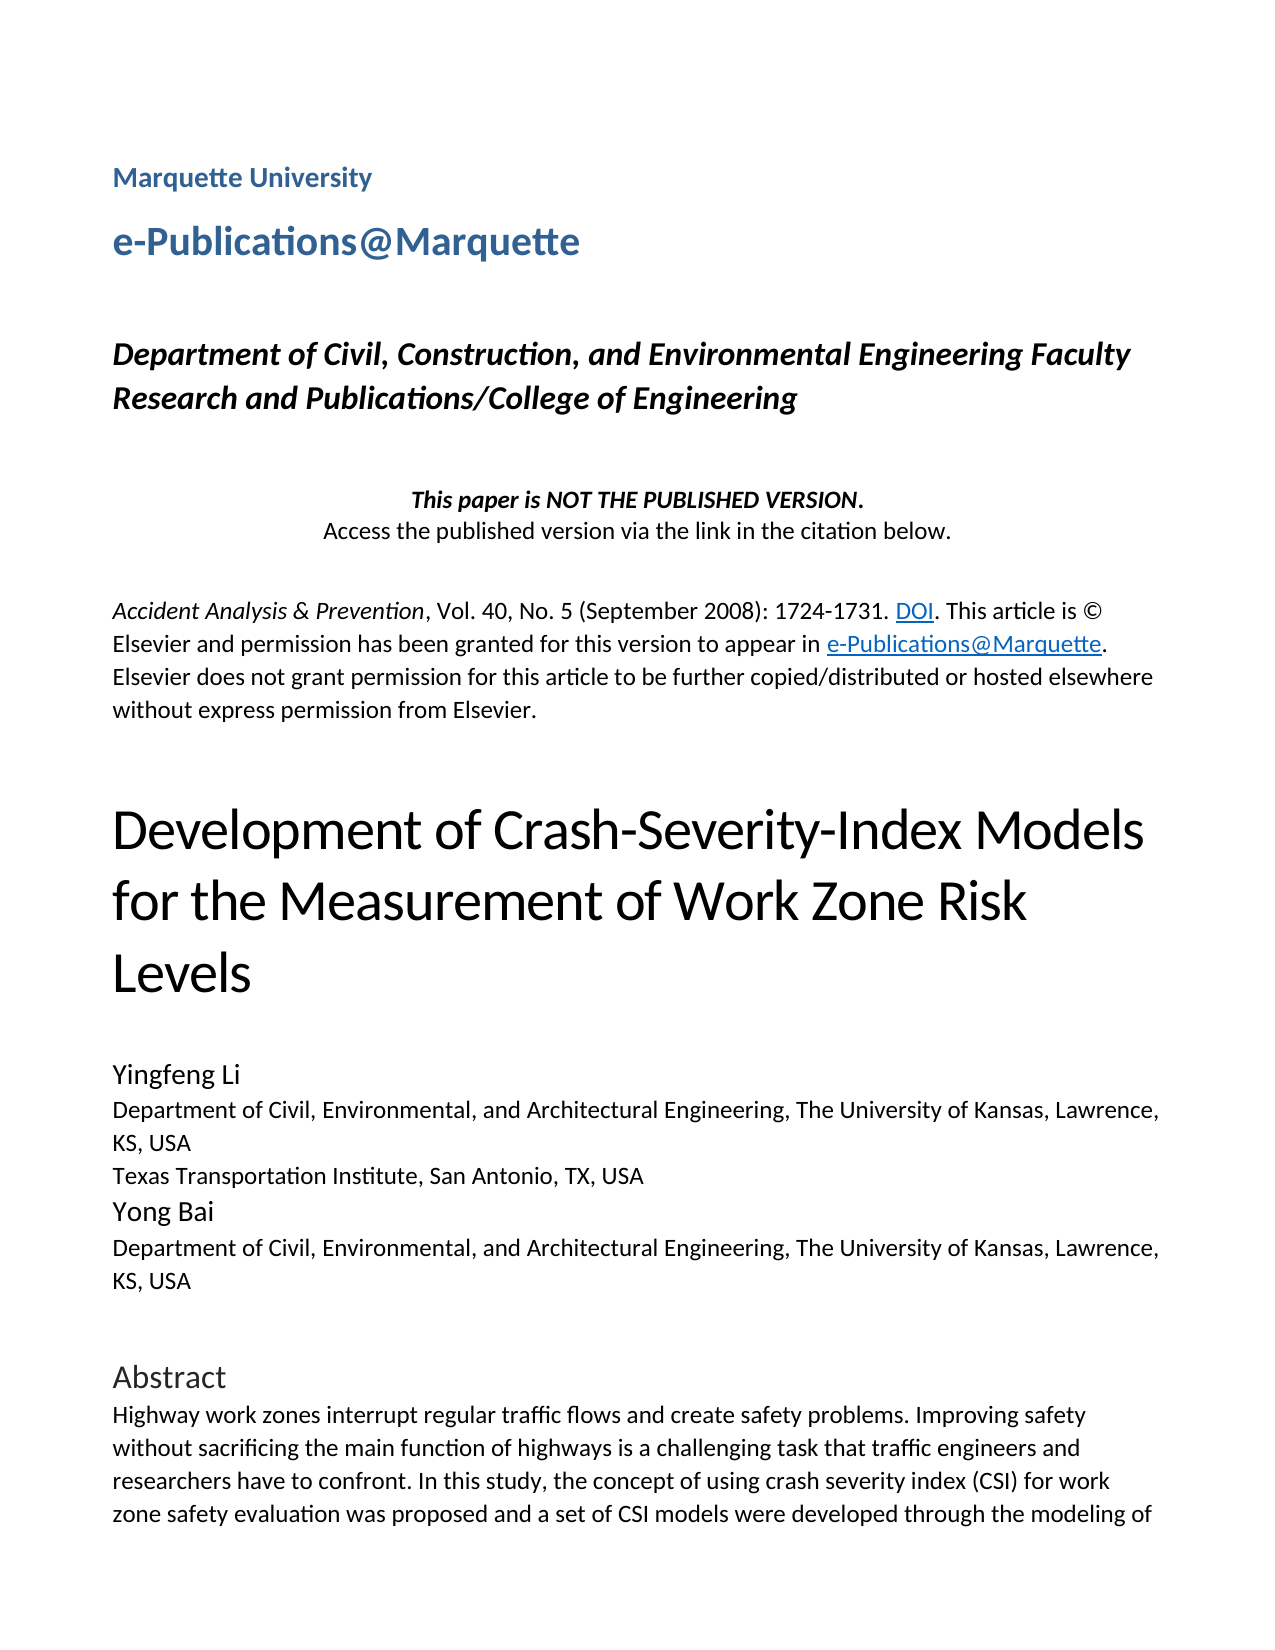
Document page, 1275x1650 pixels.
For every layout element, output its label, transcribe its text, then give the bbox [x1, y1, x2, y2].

text Yingfeng Li [112, 1056, 1162, 1092]
text Department of Civil, Environmental, and Architectural Engineering, The University of Kansas, Lawrence, KS, USA [112, 1232, 1162, 1295]
text Accident Analysis & Prevention, Vol. 40, No. 5 (September 2008): 1724-1731. DOI. This article is © Elsevier and permission has been granted for this version to appear in e-Publications@Marquette. Elsevier does not grant permission for this article to be further copied/distributed or hosted elsewhere without express permission from Elsevier. [112, 595, 1162, 724]
subtitle Abstract [112, 1356, 1162, 1396]
text Department of Civil, Environmental, and Architectural Engineering, The University of Kansas, Lawrence, KS, USA [112, 1095, 1162, 1158]
text Yong Bai [112, 1193, 1162, 1229]
text e-Publications@Marquette [112, 214, 1162, 265]
text Texas Transportation Institute, San Antonio, TX, USA [112, 1161, 1162, 1191]
text This paper is NOT THE PUBLISHED VERSION. [112, 484, 1162, 515]
text Department of Civil, Construction, and Environmental Engineering Faculty Research and Publications/College of Engineering [112, 333, 1162, 418]
text Access the published version via the link in the citation below. [112, 515, 1162, 545]
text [112, 1399, 1162, 1529]
text Marquette University [112, 159, 1162, 195]
title Development of Crash-Severity-Index Models for the Measurement of Work Zone Risk Levels [112, 793, 1162, 1007]
